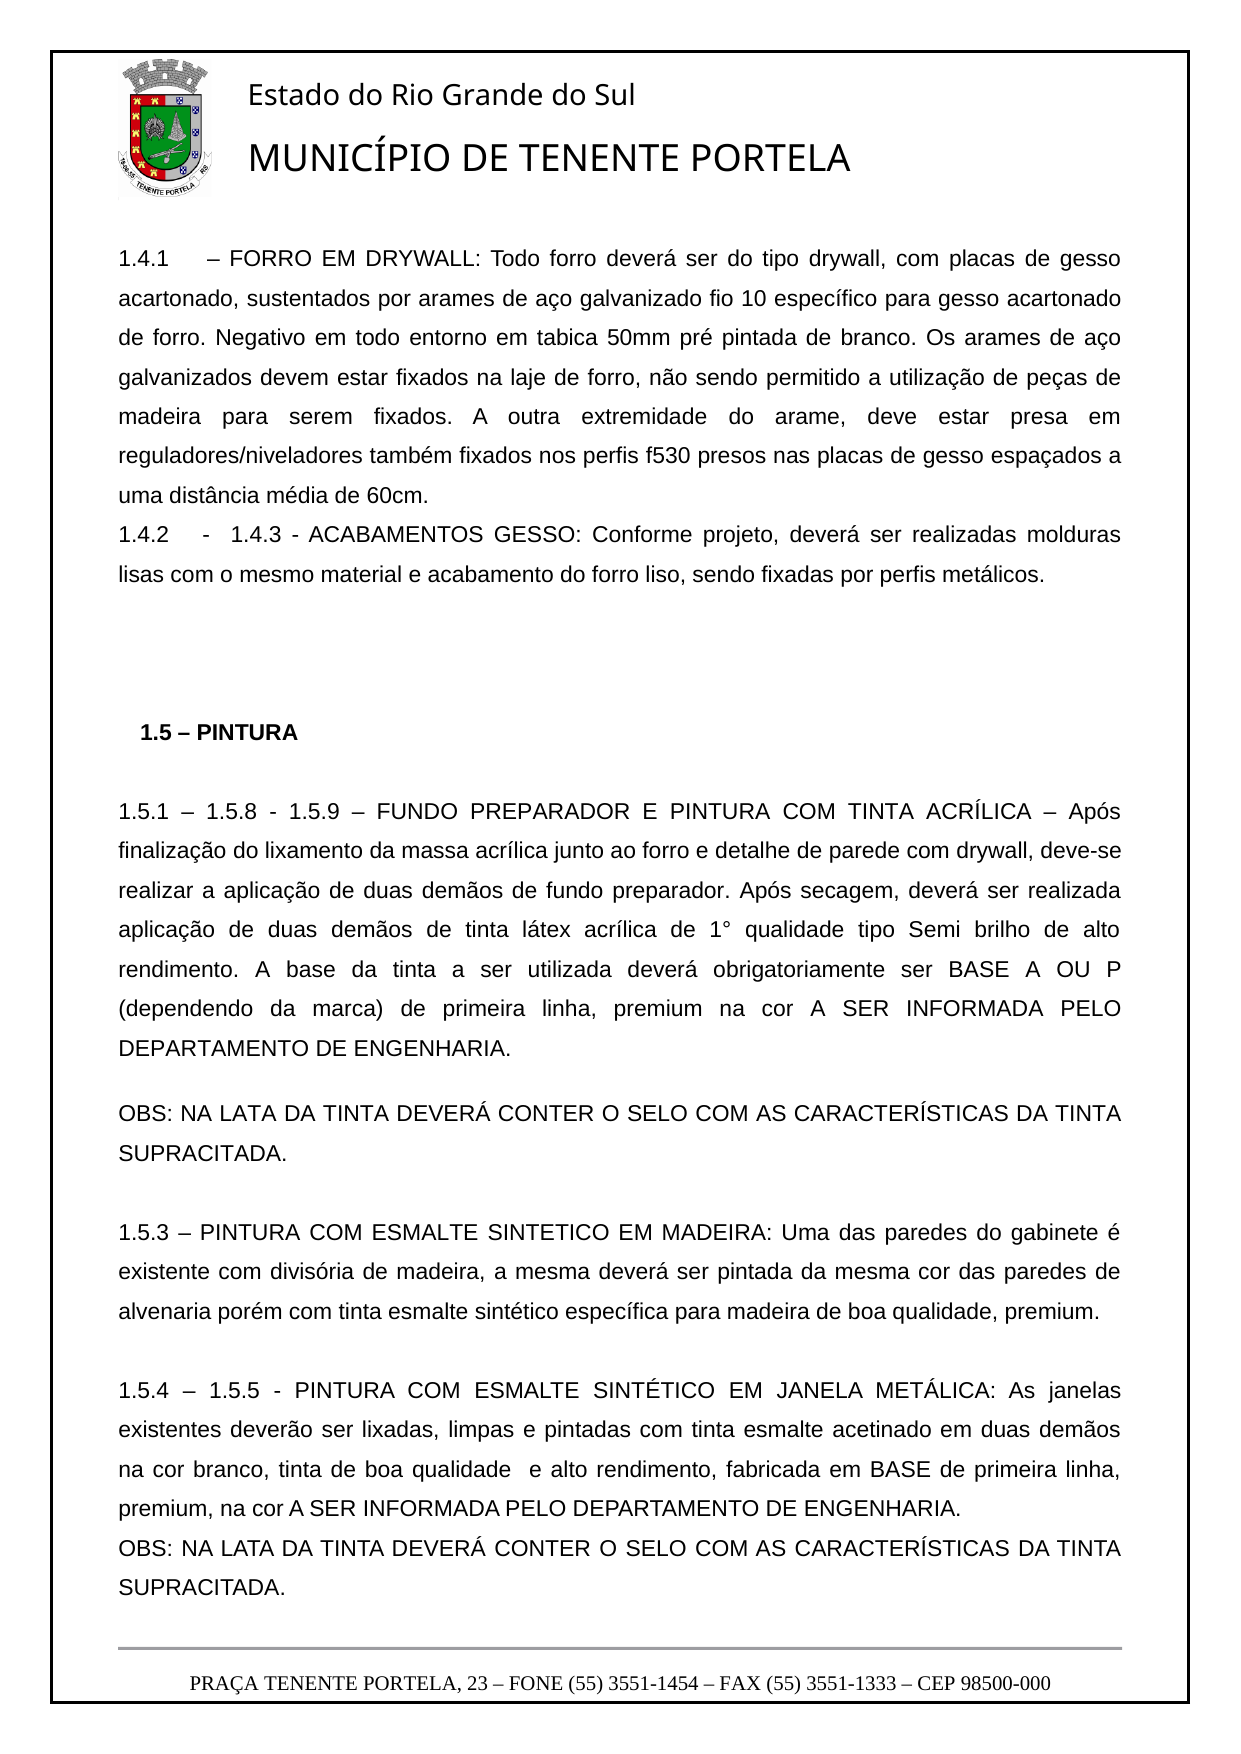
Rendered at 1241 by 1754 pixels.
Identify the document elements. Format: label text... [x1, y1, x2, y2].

list – FORRO EM DRYWALL: Todo forro deverá ser do tipo drywall, com placas de gesso acartonado, sustentados por arames de aço galvanizado fio 10 específico para gesso acartonado de forro. Negativo em todo entorno em tabica 50mm pré pintada de branco. Os arames de aço galvanizados devem estar fixados na laje de forro, não sendo permitido a utilização de peças de madeira para serem fixados. A outra extremidade do arame, deve estar presa em reguladores/niveladores também fixados nos perfis f530 presos nas placas de gesso espaçados a uma distância média de 60cm. [118, 245, 1122, 508]
list - 1.4.3 - ACABAMENTOS GESSO: Conforme projeto, deverá ser realizadas molduras lisas com o mesmo material e acabamento do forro liso, sendo fixadas por perfis metálicos. [118, 521, 1122, 587]
text 1.5.3 – PINTURA COM ESMALTE SINTETICO EM MADEIRA: Uma das paredes do gabinete é existente com divisória de madeira, a mesma deverá ser pintada da mesma cor das paredes de alvenaria porém com tinta esmalte sintético específica para madeira de boa qualidade, premium. [118, 1219, 1122, 1324]
list OBS: NA LATA DA TINTA DEVERÁ CONTER O SELO COM AS CARACTERÍSTICAS DA TINTA SUPRACITADA. [118, 1535, 1122, 1601]
text OBS: NA LATA DA TINTA DEVERÁ CONTER O SELO COM AS CARACTERÍSTICAS DA TINTA SUPRACITADA. [118, 1100, 1122, 1166]
picture [118, 59, 212, 197]
list – PINTURA [140, 719, 1122, 745]
text 1.5.1 – 1.5.8 - 1.5.9 – FUNDO PREPARADOR E PINTURA COM TINTA ACRÍLICA – Após finalização do lixamento da massa acrílica junto ao forro e detalhe de parede com drywall, deve-se realizar a aplicação de duas demãos de fundo preparador. Após secagem, deverá ser realizada aplicação de duas demãos de tinta látex acrílica de 1° qualidade tipo Semi brilho de alto rendimento. A base da tinta a ser utilizada deverá obrigatoriamente ser BASE A OU P (dependendo da marca) de primeira linha, premium na cor A SER INFORMADA PELO DEPARTAMENTO DE ENGENHARIA. [118, 798, 1122, 1061]
list 1.5.4 – 1.5.5 - PINTURA COM ESMALTE SINTÉTICO EM JANELA METÁLICA: As janelas existentes deverão ser lixadas, limpas e pintadas com tinta esmalte acetinado em duas demãos na cor branco, tinta de boa qualidade e alto rendimento, fabricada em BASE de primeira linha, premium, na cor A SER INFORMADA PELO DEPARTAMENTO DE ENGENHARIA. [118, 1377, 1122, 1522]
